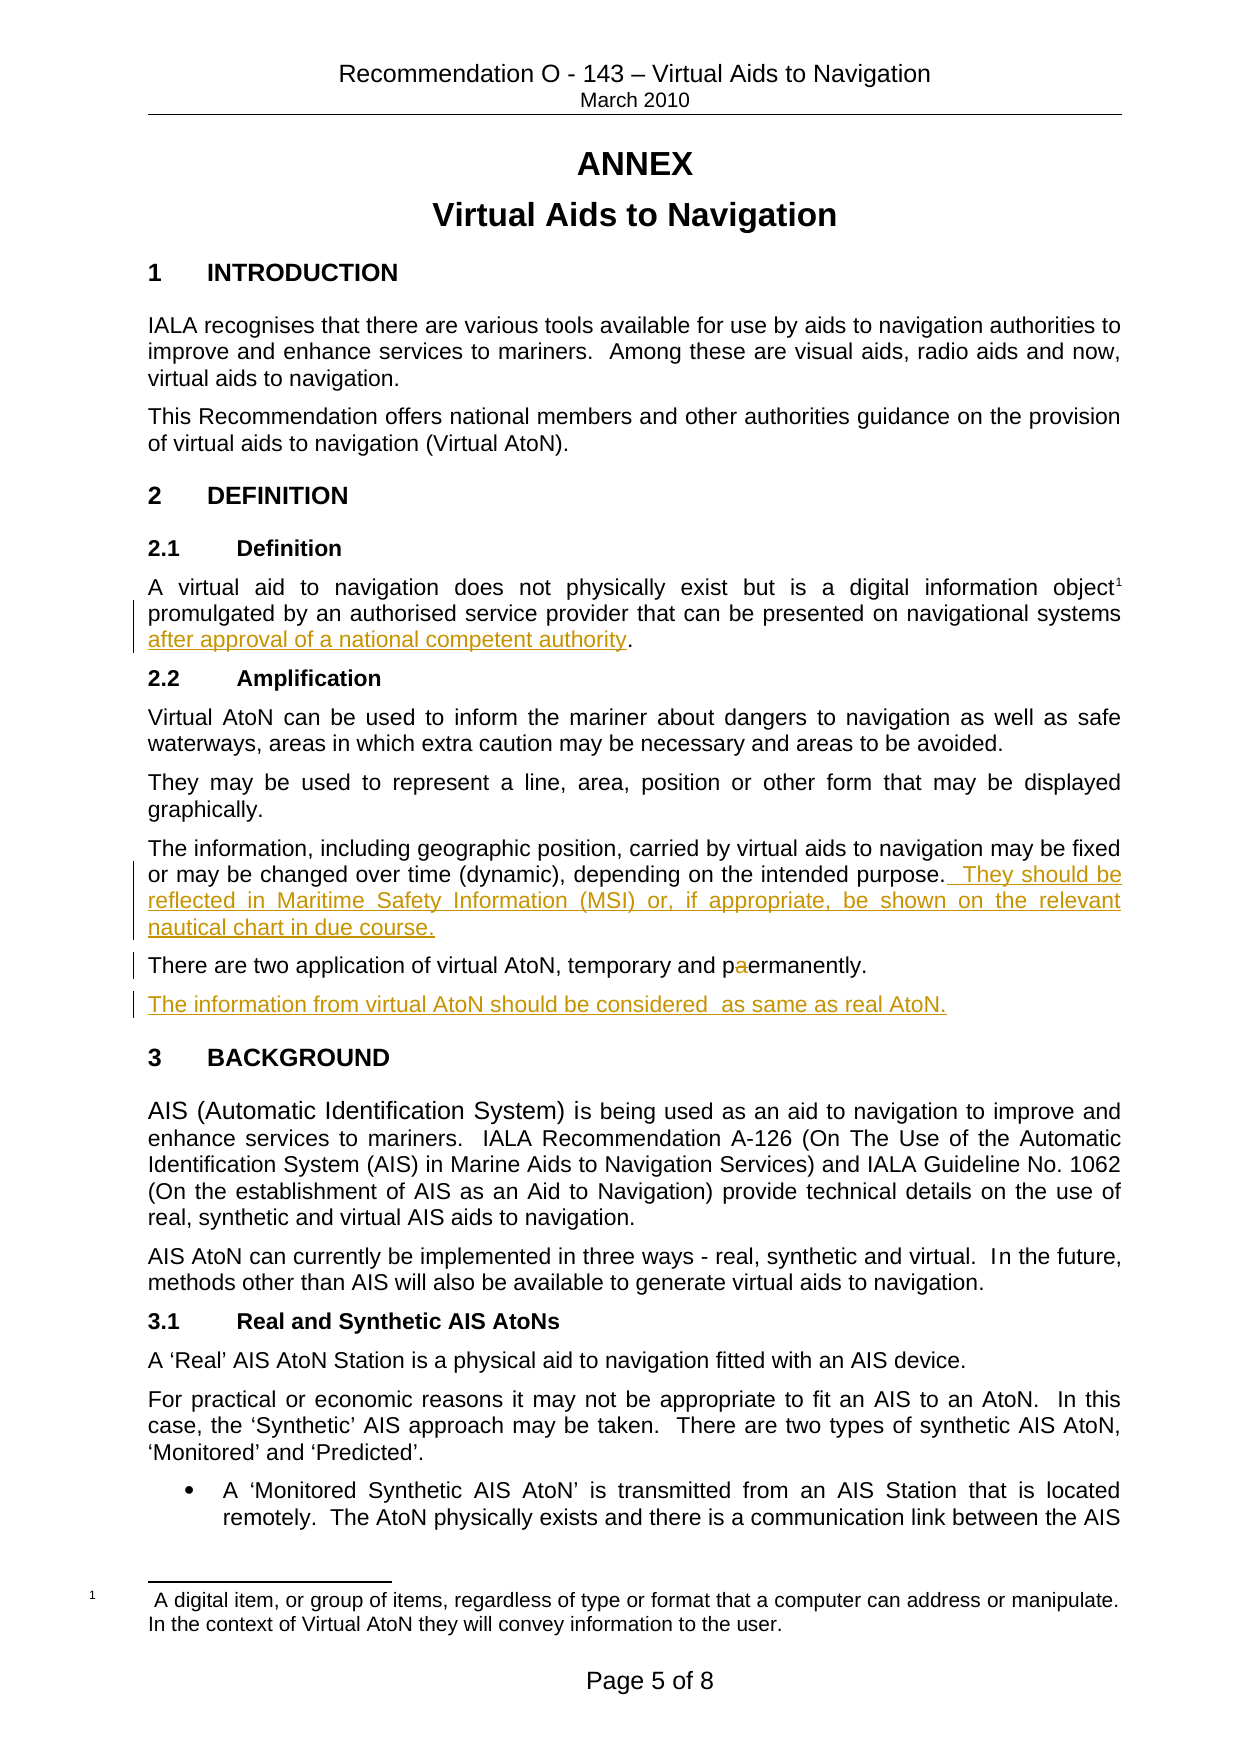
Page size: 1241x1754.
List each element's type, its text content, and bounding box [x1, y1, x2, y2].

text ANNEX [148, 144, 1122, 182]
subtitle Introduction [148, 258, 1122, 287]
text A virtual aid to navigation does not physically exist but is a digital information object promulgated by an authorised service provider that can be presented on navigational systems. [148, 574, 1122, 653]
subtitle Definition [148, 481, 1122, 510]
text For practical or economic reasons it may not be appropriate to fit an AIS to an AtoN. In this case, the ‘Synthetic’ AIS approach may be taken. There are two types of synthetic AIS AtoN, ‘Monitored’ and ‘Predicted’. [148, 1386, 1122, 1465]
text Virtual Aids to Navigation [148, 194, 1122, 233]
subtitle Amplification [148, 665, 1122, 692]
text They may be used to represent a line, area, position or other form that may be displayed graphically. [148, 769, 1122, 822]
text IALA recognises that there are various tools available for use by aids to navigation authorities to improve and enhance services to mariners. Among these are visual aids, radio aids and now, virtual aids to navigation. [148, 312, 1122, 391]
subtitle Background [148, 1043, 1122, 1071]
subtitle Definition [148, 535, 1122, 561]
text This Recommendation offers national members and other authorities guidance on the provision of virtual aids to navigation (Virtual AtoN). [148, 403, 1122, 456]
text A ‘Real’ AIS AtoN Station is a physical aid to navigation fitted with an AIS device. [148, 1347, 1122, 1373]
text AIS (Automatic Identification System) is being used as an aid to navigation to improve and enhance services to mariners. IALA Recommendation A-126 (On The Use of the Automatic Identification System (AIS) in Marine Aids to Navigation Services) and IALA Guideline No. 1062 (On the establishment of AIS as an Aid to Navigation) provide technical details on the use of real, synthetic and virtual AIS aids to navigation. [148, 1096, 1122, 1231]
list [185, 1477, 1122, 1530]
text AIS AtoN can currently be implemented in three ways - real, synthetic and virtual. In the future, methods other than AIS will also be available to generate virtual aids to navigation. [148, 1243, 1122, 1296]
text The information, including geographic position, carried by virtual aids to navigation may be fixed or may be changed over time (dynamic), depending on the intended purpose. [148, 834, 1122, 940]
text There are two application of virtual AtoN, temporary and permanently. [148, 952, 1122, 979]
subtitle Real and Synthetic AIS AtoNs [148, 1308, 1122, 1334]
text Virtual AtoN can be used to inform the mariner about dangers to navigation as well as safe waterways, areas in which extra caution may be necessary and areas to be avoided. [148, 704, 1122, 757]
